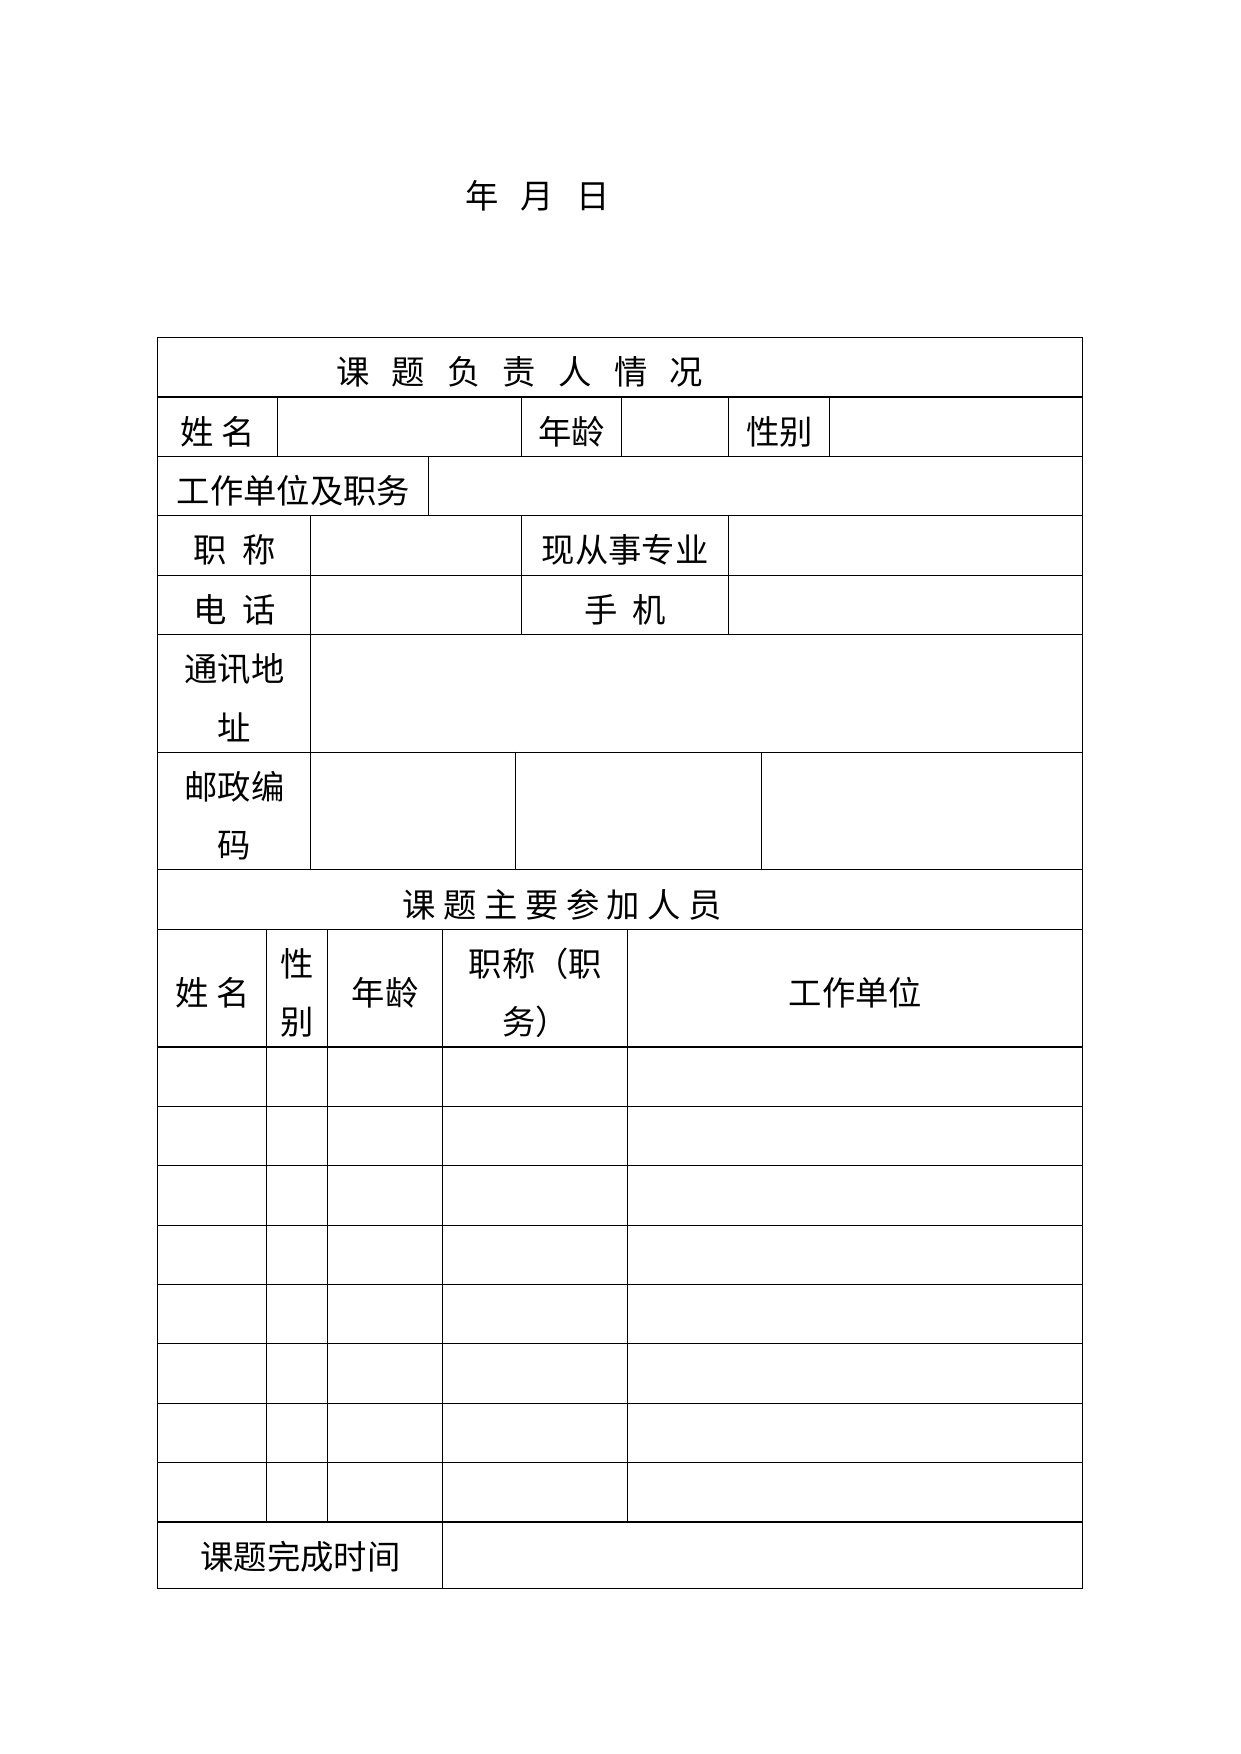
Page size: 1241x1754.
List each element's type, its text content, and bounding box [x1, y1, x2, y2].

table_cell [267, 1344, 327, 1403]
table_cell [628, 1107, 1082, 1165]
table_cell [267, 1048, 327, 1106]
table_cell [158, 1344, 266, 1403]
table_cell [267, 1463, 327, 1521]
table_cell [328, 1404, 442, 1462]
table_cell [516, 753, 761, 869]
table_cell [328, 1166, 442, 1224]
table_cell [328, 1463, 442, 1521]
table_cell 邮政编码 [158, 753, 310, 869]
table_cell [429, 457, 1082, 515]
table_cell [328, 1344, 442, 1403]
table_cell [729, 576, 1082, 634]
table_cell 职称（职务） [443, 930, 627, 1046]
table_cell 性别 [729, 398, 829, 456]
table_cell [328, 1226, 442, 1284]
table_cell 课 题 主 要 参 加 人 员 [158, 870, 1082, 929]
table_cell [311, 576, 521, 634]
table_cell [158, 1404, 266, 1462]
table_cell [628, 1226, 1082, 1284]
table_cell [628, 1285, 1082, 1343]
table_cell [158, 1048, 266, 1106]
table_cell [158, 1166, 266, 1224]
table_cell 手 机 [522, 576, 728, 634]
table_cell [443, 1226, 627, 1284]
table_cell [267, 1166, 327, 1224]
table_cell 性别 [267, 930, 327, 1046]
table_cell [628, 1344, 1082, 1403]
table_cell [443, 1107, 627, 1165]
table_cell [158, 1107, 266, 1165]
table_cell [267, 1226, 327, 1284]
table_cell [158, 1285, 266, 1343]
table_cell [443, 1048, 627, 1106]
table_cell 课题完成时间 [158, 1523, 442, 1587]
table_cell [628, 1404, 1082, 1462]
table_cell [443, 1523, 1082, 1587]
table_cell [158, 1226, 266, 1284]
table_cell [311, 753, 515, 869]
table_cell 电 话 [158, 576, 310, 634]
table_cell [729, 516, 1082, 574]
table_cell [443, 1463, 627, 1521]
table_cell 年龄 [522, 398, 621, 456]
table_cell [830, 398, 1082, 456]
table_cell [311, 635, 1082, 752]
table_cell 姓 名 [158, 398, 277, 456]
table_cell [443, 1404, 627, 1462]
table_cell 工作单位及职务 [158, 457, 428, 515]
table_cell 现从事专业 [522, 516, 728, 574]
table_cell [328, 1285, 442, 1343]
table_cell [443, 1285, 627, 1343]
table_cell [328, 1048, 442, 1106]
table_cell [158, 1463, 266, 1521]
table_cell 职 称 [158, 516, 310, 574]
text 年 月 日 [187, 162, 1053, 220]
table_cell 工作单位 [628, 930, 1082, 1046]
table_cell 年龄 [328, 930, 442, 1046]
table_cell [628, 1463, 1082, 1521]
table_cell 姓 名 [158, 930, 266, 1046]
table_cell [762, 753, 1082, 869]
table_cell [443, 1344, 627, 1403]
table_cell [278, 398, 521, 456]
table_cell [267, 1285, 327, 1343]
table_cell 通讯地址 [158, 635, 310, 752]
table_cell [628, 1048, 1082, 1106]
table_cell [622, 398, 728, 456]
table_cell [328, 1107, 442, 1165]
table_header 课 题 负 责 人 情 况 [158, 338, 1082, 396]
table_cell [267, 1404, 327, 1462]
table_cell [628, 1166, 1082, 1224]
table_cell [311, 516, 521, 574]
table_cell [443, 1166, 627, 1224]
table_cell [267, 1107, 327, 1165]
